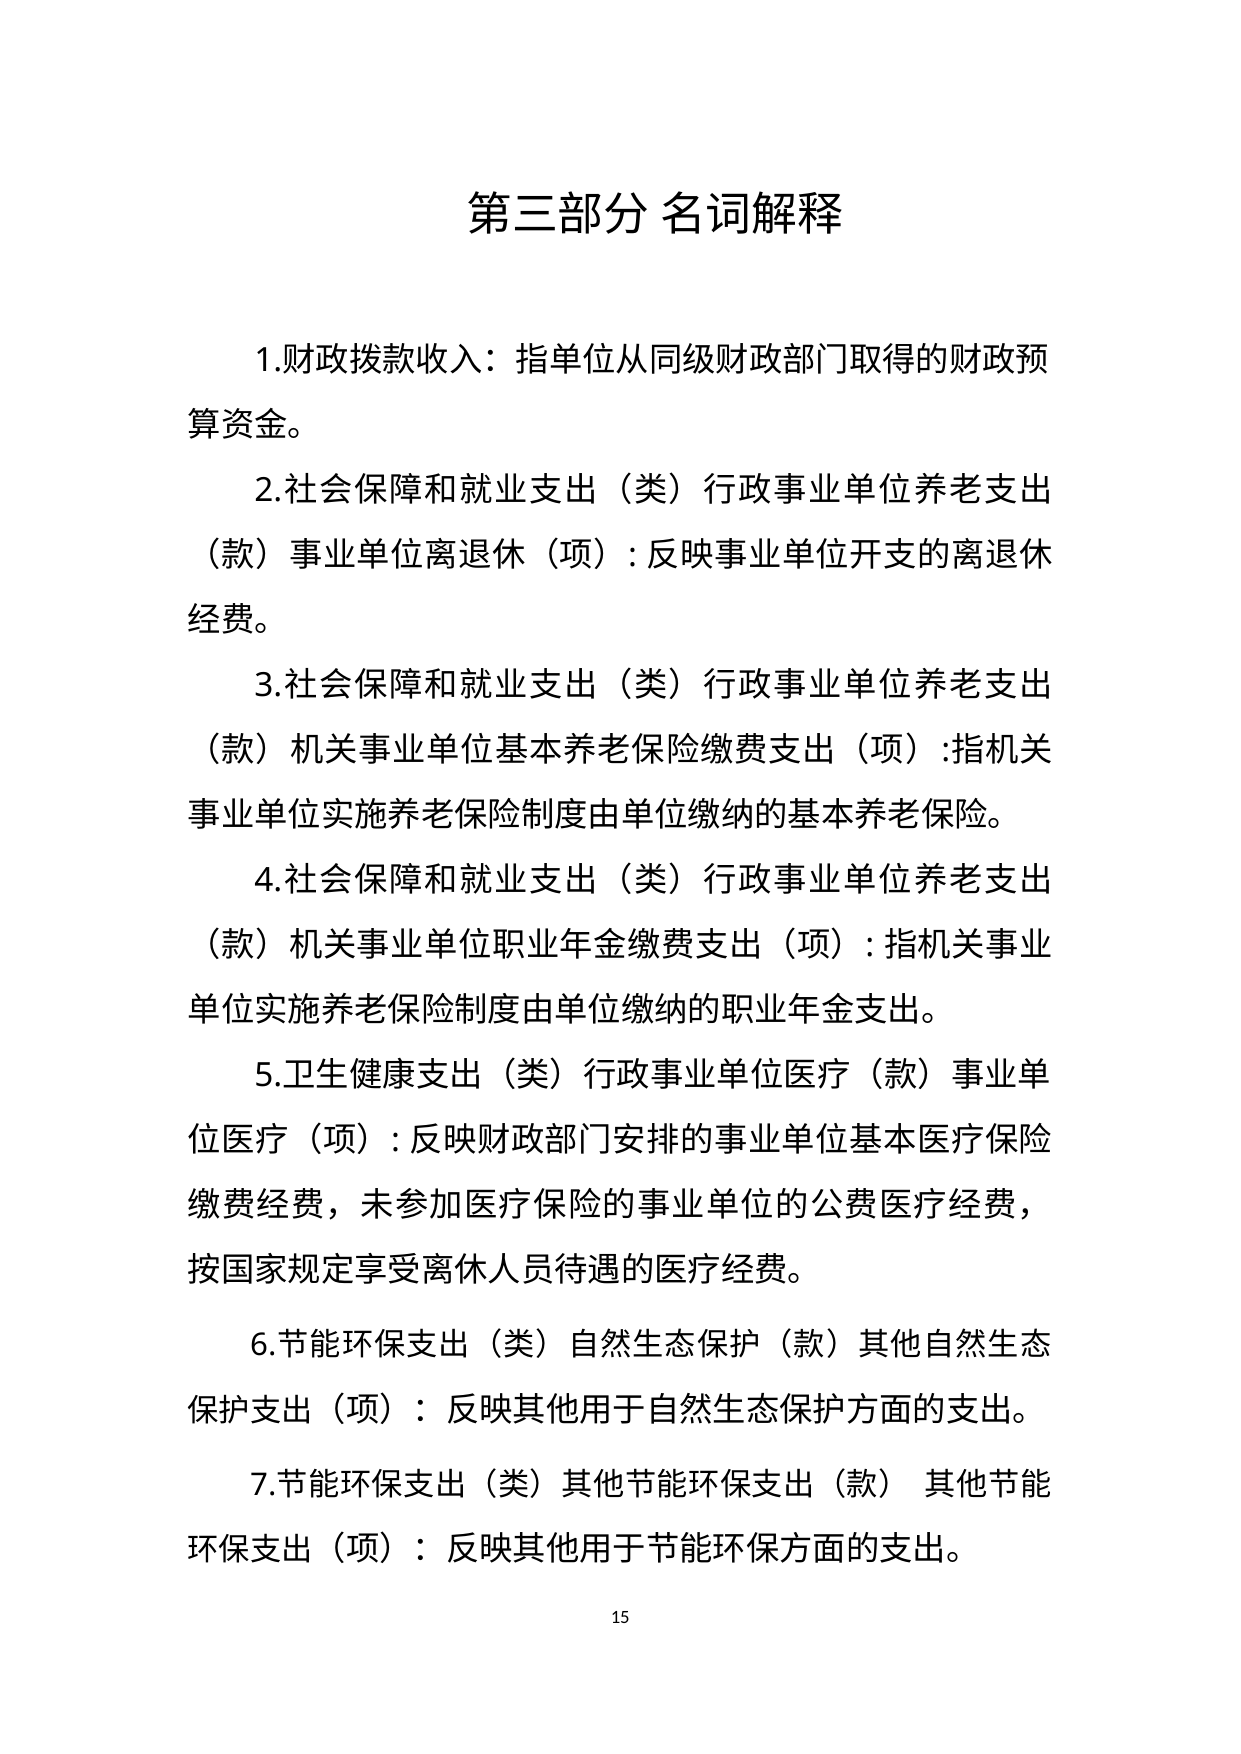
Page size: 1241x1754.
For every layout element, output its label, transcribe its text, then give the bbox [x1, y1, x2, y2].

text 3.社会保障和就业支出（类）行政事业单位养老支出（款）机关事业单位基本养老保险缴费支出（项）:指机关事业单位实施养老保险制度由单位缴纳的基本养老保险。 [187, 649, 1053, 844]
text 4.社会保障和就业支出（类）行政事业单位养老支出（款）机关事业单位职业年金缴费支出（项）: 指机关事业单位实施养老保险制度由单位缴纳的职业年金支出。 [187, 844, 1053, 1039]
list 名词解释 [187, 162, 1053, 259]
text 7.节能环保支出（类）其他节能环保支出（款） 其他节能环保支出（项）：反映其他用于节能环保方面的支出。 [187, 1449, 1053, 1579]
text 1.财政拨款收入：指单位从同级财政部门取得的财政预算资金。 [187, 324, 1053, 454]
text 6.节能环保支出（类）自然生态保护（款）其他自然生态保护支出（项）：反映其他用于自然生态保护方面的支出。 [187, 1309, 1053, 1439]
text 2.社会保障和就业支出（类）行政事业单位养老支出（款）事业单位离退休（项）: 反映事业单位开支的离退休经费。 [187, 454, 1053, 649]
text 5.卫生健康支出（类）行政事业单位医疗（款）事业单位医疗（项）: 反映财政部门安排的事业单位基本医疗保险缴费经费，未参加医疗保险的事业单位的公费医疗经费，按国家规定享受离休人员待遇的医疗经费。 [187, 1039, 1053, 1299]
